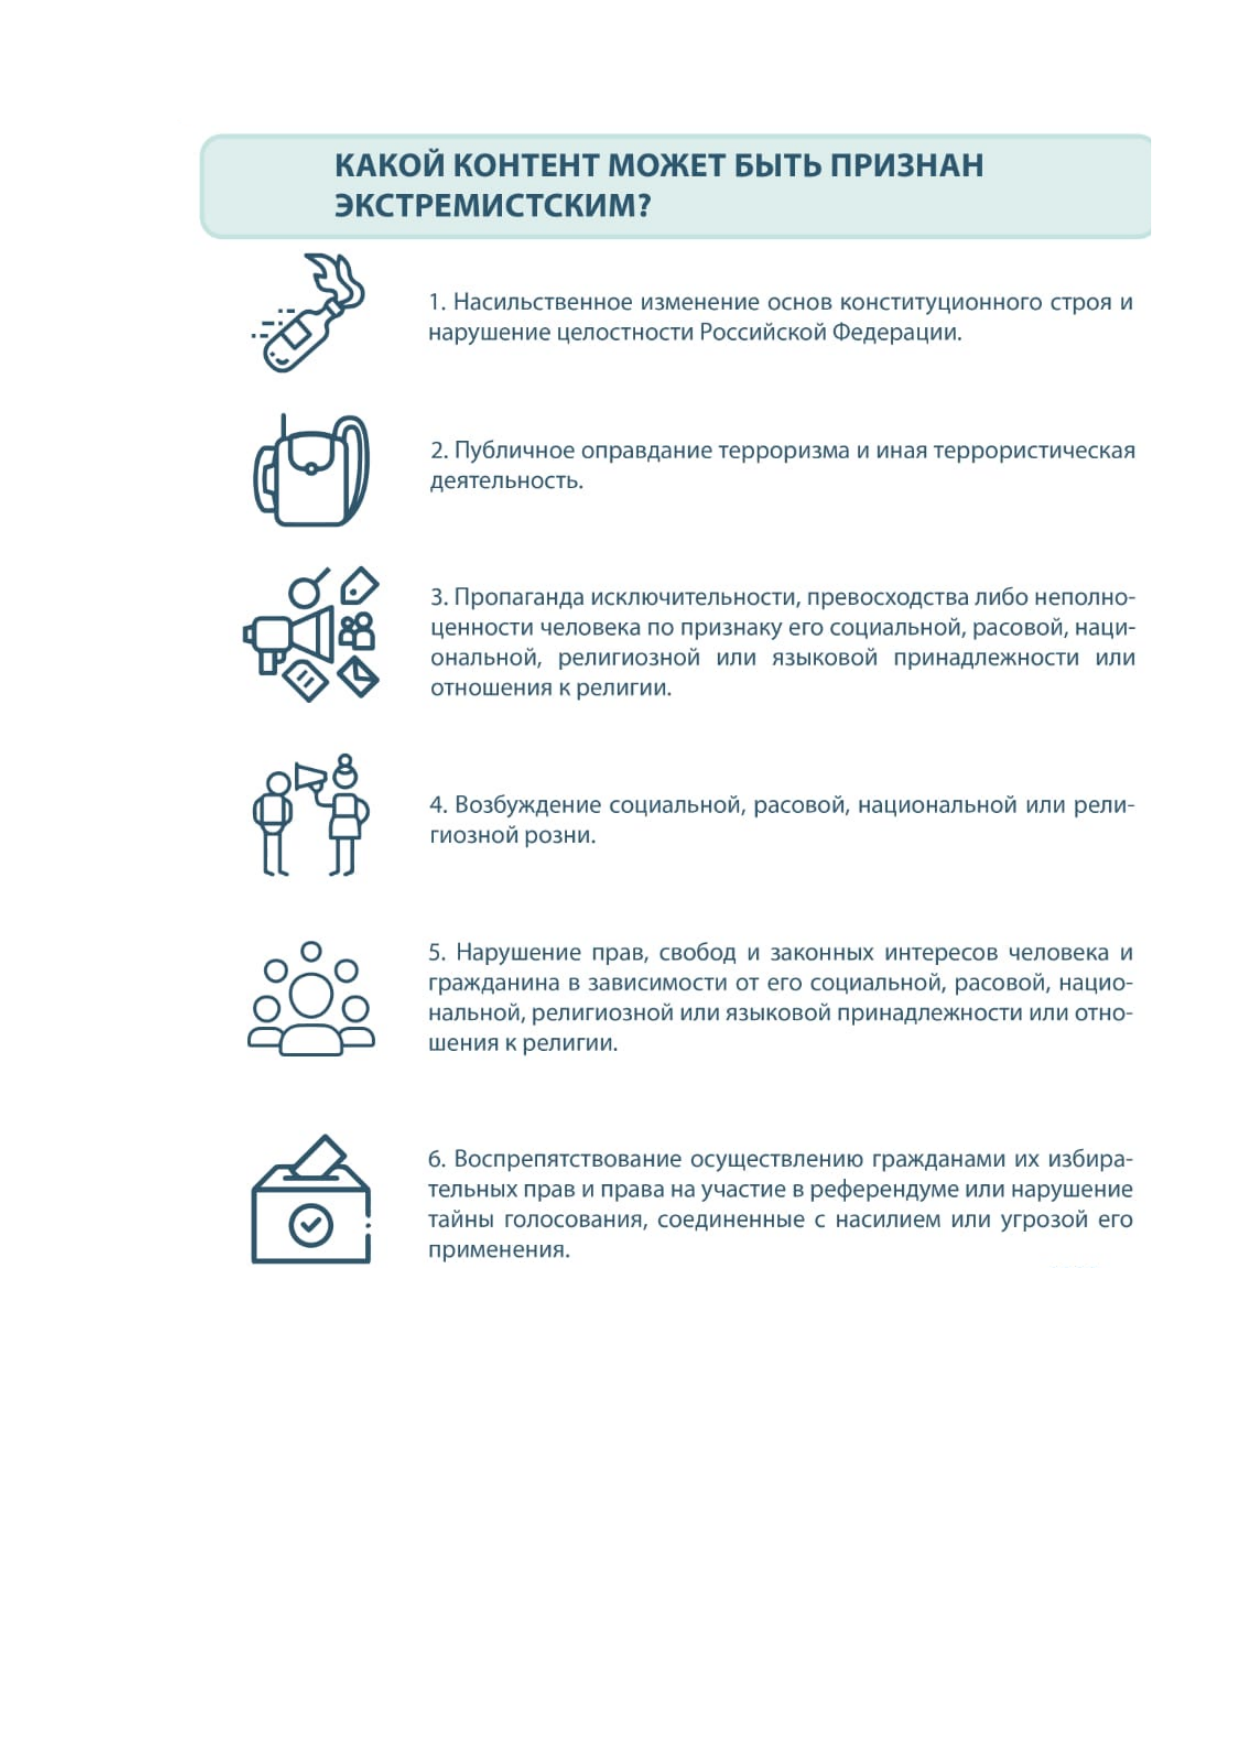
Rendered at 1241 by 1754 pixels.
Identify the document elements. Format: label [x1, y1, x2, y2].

picture [177, 118, 1152, 1268]
